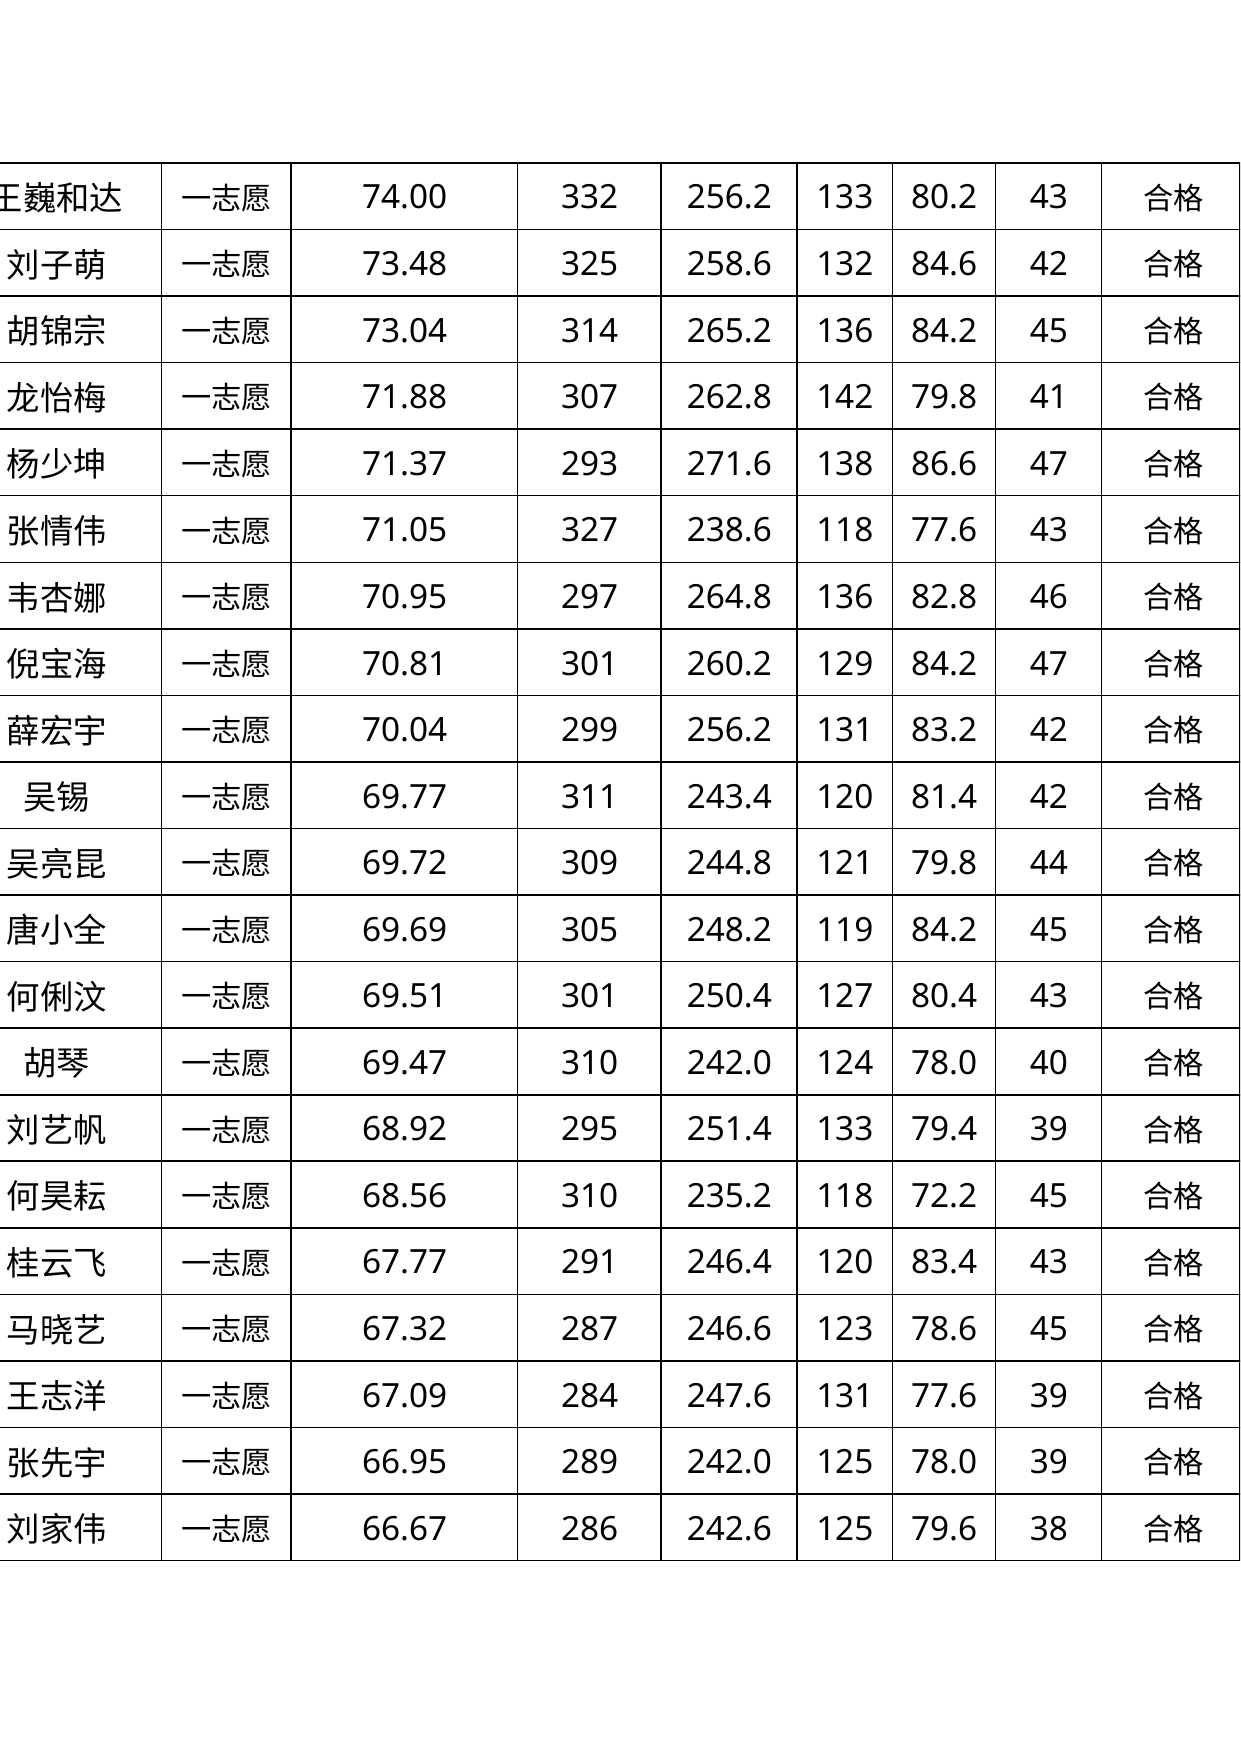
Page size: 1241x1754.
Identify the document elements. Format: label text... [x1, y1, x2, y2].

table_cell 80.2 [893, 164, 995, 228]
table_cell 77.6 [893, 496, 995, 561]
table_cell 284 [518, 1362, 660, 1427]
table_cell 合格 [1102, 962, 1239, 1027]
table_cell 47 [996, 430, 1101, 495]
table_cell 73.48 [292, 230, 517, 295]
table_cell 125 [798, 1495, 892, 1560]
table_cell 一志愿 [162, 1295, 290, 1360]
table_cell 73.04 [292, 297, 517, 362]
table_cell 一志愿 [162, 563, 290, 628]
table_cell 合格 [1102, 763, 1239, 828]
table_cell 260.2 [662, 630, 796, 694]
table_cell 44 [996, 829, 1101, 894]
table_cell 43 [996, 1229, 1101, 1293]
table_cell 70.04 [292, 696, 517, 761]
table_cell 68.92 [292, 1096, 517, 1160]
table_cell 77.6 [893, 1362, 995, 1427]
table_cell 胡琴 [0, 1029, 161, 1094]
table_cell 一志愿 [162, 630, 290, 694]
table_cell 121 [798, 829, 892, 894]
table_cell 74.00 [292, 164, 517, 228]
table_cell 42 [996, 696, 1101, 761]
table_cell 79.8 [893, 363, 995, 428]
table_cell 一志愿 [162, 496, 290, 561]
table_cell 杨少坤 [0, 430, 161, 495]
table_cell 70.81 [292, 630, 517, 694]
table_cell 123 [798, 1295, 892, 1360]
table_cell 314 [518, 297, 660, 362]
table_cell 42 [996, 763, 1101, 828]
table_cell 合格 [1102, 1428, 1239, 1493]
table_cell 66.67 [292, 1495, 517, 1560]
table_cell 67.77 [292, 1229, 517, 1293]
table_cell 合格 [1102, 1096, 1239, 1160]
table_cell 310 [518, 1162, 660, 1227]
table_cell 287 [518, 1295, 660, 1360]
table_cell 一志愿 [162, 696, 290, 761]
table_cell 合格 [1102, 696, 1239, 761]
table_cell 合格 [1102, 1029, 1239, 1094]
table_cell 45 [996, 297, 1101, 362]
table_cell 一志愿 [162, 1495, 290, 1560]
table_cell 何昊耘 [0, 1162, 161, 1227]
table_cell 刘家伟 [0, 1495, 161, 1560]
table_cell 倪宝海 [0, 630, 161, 694]
table_cell 86.6 [893, 430, 995, 495]
table_cell 299 [518, 696, 660, 761]
table_cell 合格 [1102, 563, 1239, 628]
table_cell 79.4 [893, 1096, 995, 1160]
table_cell 297 [518, 563, 660, 628]
table_cell 251.4 [662, 1096, 796, 1160]
table_cell 胡锦宗 [0, 297, 161, 362]
table_cell 吴锡 [0, 763, 161, 828]
table_cell 何俐汶 [0, 962, 161, 1027]
table_cell 248.2 [662, 896, 796, 961]
table_cell 307 [518, 363, 660, 428]
table_cell 125 [798, 1428, 892, 1493]
table_cell 309 [518, 829, 660, 894]
table_cell 45 [996, 1162, 1101, 1227]
table_cell 合格 [1102, 496, 1239, 561]
table_cell 79.8 [893, 829, 995, 894]
table_cell 71.37 [292, 430, 517, 495]
table_cell 合格 [1102, 164, 1239, 228]
table_cell 129 [798, 630, 892, 694]
table_cell 136 [798, 297, 892, 362]
table_cell 吴亮昆 [0, 829, 161, 894]
table_cell 合格 [1102, 1162, 1239, 1227]
table_cell 合格 [1102, 1495, 1239, 1560]
table_cell 一志愿 [162, 896, 290, 961]
table_cell 84.2 [893, 896, 995, 961]
table_cell 132 [798, 230, 892, 295]
table_cell 242.0 [662, 1428, 796, 1493]
table_cell 310 [518, 1029, 660, 1094]
table_cell 142 [798, 363, 892, 428]
table_cell 133 [798, 164, 892, 228]
table_cell 67.32 [292, 1295, 517, 1360]
table_cell 42 [996, 230, 1101, 295]
table_cell 合格 [1102, 297, 1239, 362]
table_cell 84.2 [893, 630, 995, 694]
table_cell 119 [798, 896, 892, 961]
table_cell 258.6 [662, 230, 796, 295]
table_cell 45 [996, 1295, 1101, 1360]
table_cell 合格 [1102, 230, 1239, 295]
table_cell 合格 [1102, 1229, 1239, 1293]
table_cell 301 [518, 962, 660, 1027]
table_cell 66.95 [292, 1428, 517, 1493]
table_cell 马晓艺 [0, 1295, 161, 1360]
table_cell 40 [996, 1029, 1101, 1094]
table_cell 39 [996, 1362, 1101, 1427]
table_cell 81.4 [893, 763, 995, 828]
table_cell 136 [798, 563, 892, 628]
table_cell 325 [518, 230, 660, 295]
table_cell 286 [518, 1495, 660, 1560]
table_cell 刘子萌 [0, 230, 161, 295]
table_cell 69.72 [292, 829, 517, 894]
table_cell 71.05 [292, 496, 517, 561]
table_cell 84.6 [893, 230, 995, 295]
table_cell 84.2 [893, 297, 995, 362]
table_cell 69.51 [292, 962, 517, 1027]
table_cell 合格 [1102, 1362, 1239, 1427]
table_cell 72.2 [893, 1162, 995, 1227]
table_cell 131 [798, 1362, 892, 1427]
table_cell 79.6 [893, 1495, 995, 1560]
table_cell 一志愿 [162, 297, 290, 362]
table_cell 262.8 [662, 363, 796, 428]
table_cell 薛宏宇 [0, 696, 161, 761]
table_cell 120 [798, 763, 892, 828]
table_cell 138 [798, 430, 892, 495]
table_cell 合格 [1102, 1295, 1239, 1360]
table_cell 242.0 [662, 1029, 796, 1094]
table_cell 71.88 [292, 363, 517, 428]
table_cell 256.2 [662, 696, 796, 761]
table_cell 118 [798, 1162, 892, 1227]
table_cell 78.0 [893, 1029, 995, 1094]
table_cell 120 [798, 1229, 892, 1293]
table_cell 83.2 [893, 696, 995, 761]
table_cell 唐小全 [0, 896, 161, 961]
table_cell 124 [798, 1029, 892, 1094]
table_cell 295 [518, 1096, 660, 1160]
table_cell 291 [518, 1229, 660, 1293]
table_cell 127 [798, 962, 892, 1027]
table_cell 289 [518, 1428, 660, 1493]
table_cell 一志愿 [162, 230, 290, 295]
table_cell 41 [996, 363, 1101, 428]
table_cell 235.2 [662, 1162, 796, 1227]
table_cell 合格 [1102, 896, 1239, 961]
table_cell 69.77 [292, 763, 517, 828]
table_cell 韦杏娜 [0, 563, 161, 628]
table_cell 合格 [1102, 630, 1239, 694]
table_cell 265.2 [662, 297, 796, 362]
table_cell 301 [518, 630, 660, 694]
table_cell 70.95 [292, 563, 517, 628]
table_cell 桂云飞 [0, 1229, 161, 1293]
table_cell 238.6 [662, 496, 796, 561]
table_cell 45 [996, 896, 1101, 961]
table_cell 293 [518, 430, 660, 495]
table_cell 118 [798, 496, 892, 561]
table_cell 78.6 [893, 1295, 995, 1360]
table_cell 一志愿 [162, 1428, 290, 1493]
table_cell 合格 [1102, 829, 1239, 894]
table_cell 43 [996, 164, 1101, 228]
table_cell 46 [996, 563, 1101, 628]
table_cell 一志愿 [162, 763, 290, 828]
table_cell 68.56 [292, 1162, 517, 1227]
table_cell 39 [996, 1096, 1101, 1160]
table_cell 131 [798, 696, 892, 761]
table_cell 合格 [1102, 430, 1239, 495]
table_cell 246.6 [662, 1295, 796, 1360]
table_cell 一志愿 [162, 1162, 290, 1227]
table_cell 王志洋 [0, 1362, 161, 1427]
table_cell 133 [798, 1096, 892, 1160]
table_cell 47 [996, 630, 1101, 694]
table_cell 332 [518, 164, 660, 228]
table_cell 311 [518, 763, 660, 828]
table_cell 244.8 [662, 829, 796, 894]
table_cell 张情伟 [0, 496, 161, 561]
table_cell 305 [518, 896, 660, 961]
table_cell 69.69 [292, 896, 517, 961]
table_cell 43 [996, 496, 1101, 561]
table_cell 242.6 [662, 1495, 796, 1560]
table_cell 38 [996, 1495, 1101, 1560]
table_cell 张先宇 [0, 1428, 161, 1493]
table_cell 43 [996, 962, 1101, 1027]
table_cell 一志愿 [162, 1229, 290, 1293]
table_cell 王巍和达 [0, 164, 161, 228]
table_cell 82.8 [893, 563, 995, 628]
table_cell 龙怡梅 [0, 363, 161, 428]
table_cell 264.8 [662, 563, 796, 628]
table_cell 69.47 [292, 1029, 517, 1094]
table_cell 一志愿 [162, 164, 290, 228]
table_cell 80.4 [893, 962, 995, 1027]
table_cell 一志愿 [162, 1362, 290, 1427]
table_cell 刘艺帆 [0, 1096, 161, 1160]
table_cell 39 [996, 1428, 1101, 1493]
table_cell 271.6 [662, 430, 796, 495]
table_cell 256.2 [662, 164, 796, 228]
table_cell 67.09 [292, 1362, 517, 1427]
table_cell 327 [518, 496, 660, 561]
table_cell 78.0 [893, 1428, 995, 1493]
table_cell 一志愿 [162, 829, 290, 894]
table_cell 一志愿 [162, 1029, 290, 1094]
table_cell 243.4 [662, 763, 796, 828]
table_cell 一志愿 [162, 363, 290, 428]
table_cell 一志愿 [162, 430, 290, 495]
table_cell 合格 [1102, 363, 1239, 428]
table_cell 246.4 [662, 1229, 796, 1293]
table_cell 一志愿 [162, 962, 290, 1027]
table_cell 247.6 [662, 1362, 796, 1427]
table_cell 250.4 [662, 962, 796, 1027]
table_cell 83.4 [893, 1229, 995, 1293]
table_cell 一志愿 [162, 1096, 290, 1160]
